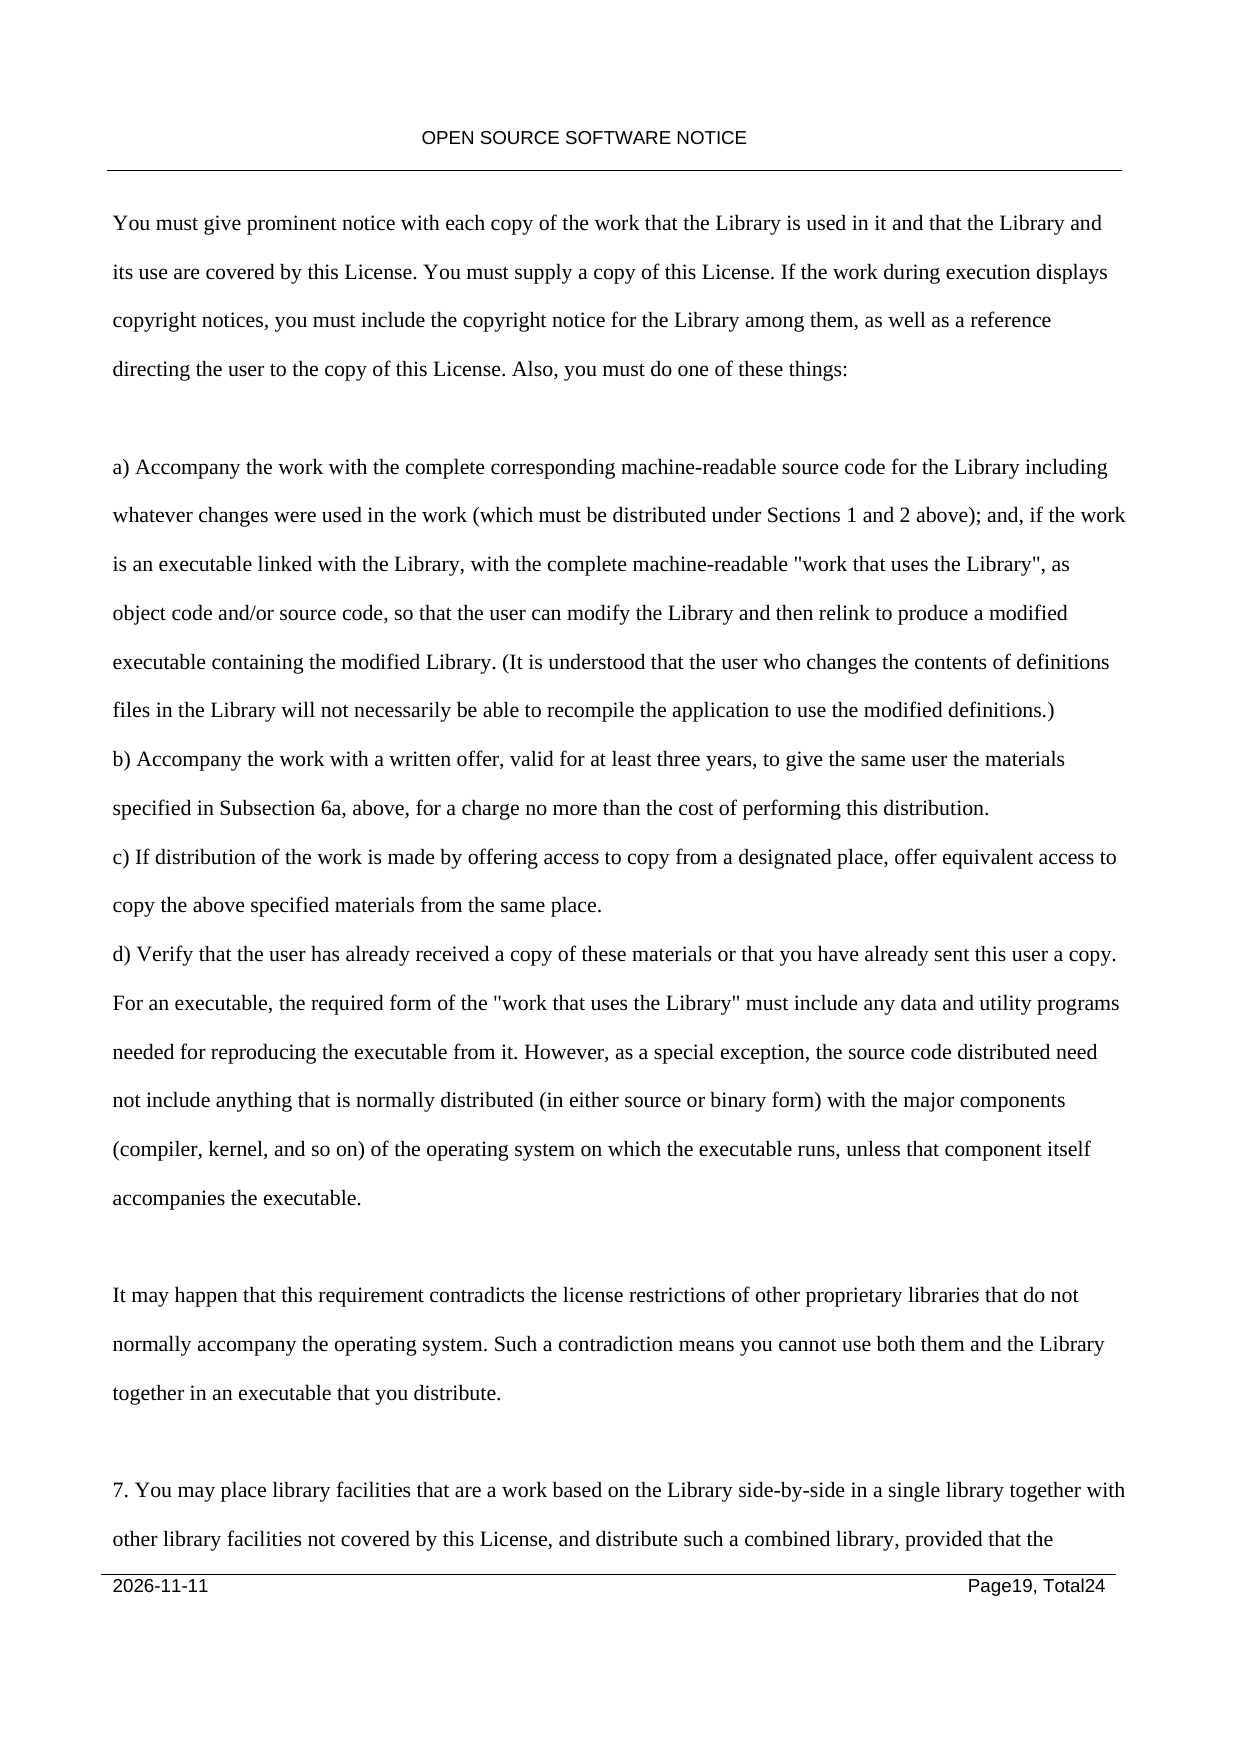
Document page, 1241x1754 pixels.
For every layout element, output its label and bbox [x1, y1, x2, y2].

text [112, 206, 1128, 1555]
